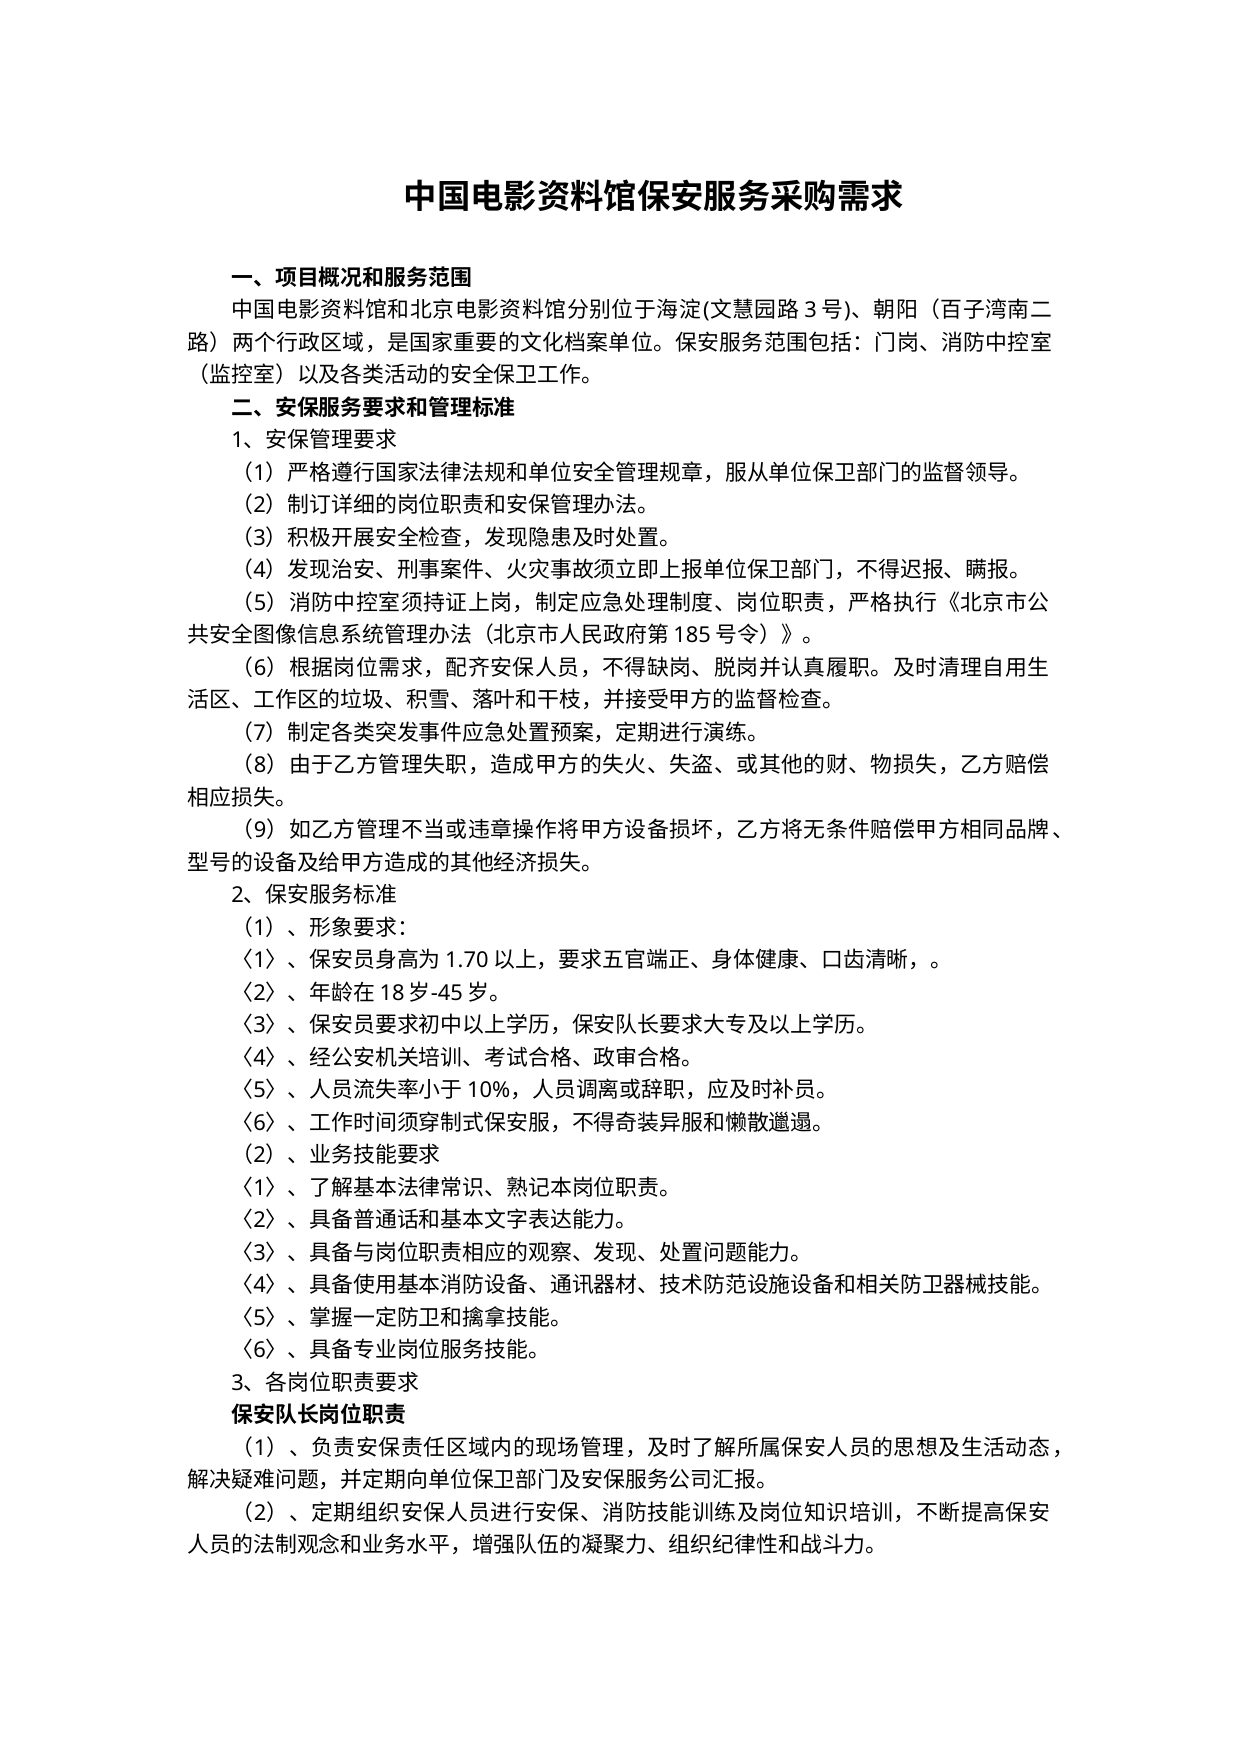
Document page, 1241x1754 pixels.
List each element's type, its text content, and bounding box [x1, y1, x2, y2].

text 〈5〉、掌握一定防卫和擒拿技能。 [187, 1299, 1053, 1332]
text （3）积极开展安全检查，发现隐患及时处置。 [187, 519, 1053, 552]
text （7）制定各类突发事件应急处置预案，定期进行演练。 [187, 714, 1053, 747]
text （2）、业务技能要求 [187, 1137, 1053, 1169]
text 〈6〉、工作时间须穿制式保安服，不得奇装异服和懒散邋遢。 [187, 1104, 1053, 1137]
text 〈2〉、具备普通话和基本文字表达能力。 [187, 1202, 1053, 1234]
text 〈4〉、经公安机关培训、考试合格、政审合格。 [187, 1039, 1053, 1072]
text 〈3〉、具备与岗位职责相应的观察、发现、处置问题能力。 [187, 1234, 1053, 1267]
text 〈4〉、具备使用基本消防设备、通讯器材、技术防范设施设备和相关防卫器械技能。 [187, 1267, 1053, 1299]
text （5）消防中控室须持证上岗，制定应急处理制度、岗位职责，严格执行《北京市公共安全图像信息系统管理办法（北京市人民政府第185号令）》。 [187, 584, 1053, 649]
text （1）、负责安保责任区域内的现场管理，及时了解所属保安人员的思想及生活动态，解决疑难问题，并定期向单位保卫部门及安保服务公司汇报。 [187, 1429, 1053, 1494]
text （9）如乙方管理不当或违章操作将甲方设备损坏，乙方将无条件赔偿甲方相同品牌、型号的设备及给甲方造成的其他经济损失。 [187, 812, 1053, 877]
text 中国电影资料馆保安服务采购需求 [187, 162, 1053, 227]
text （6）根据岗位需求，配齐安保人员，不得缺岗、脱岗并认真履职。及时清理自用生活区、工作区的垃圾、积雪、落叶和干枝，并接受甲方的监督检查。 [187, 649, 1053, 714]
text （8）由于乙方管理失职，造成甲方的失火、失盗、或其他的财、物损失，乙方赔偿相应损失。 [187, 747, 1053, 812]
text 〈6〉、具备专业岗位服务技能。 [187, 1332, 1053, 1364]
text 〈1〉、了解基本法律常识、熟记本岗位职责。 [187, 1169, 1053, 1202]
text 〈3〉、保安员要求初中以上学历，保安队长要求大专及以上学历。 [187, 1007, 1053, 1039]
text （1）、形象要求： [187, 909, 1053, 942]
text 二、安保服务要求和管理标准 [187, 389, 1053, 422]
text 一、项目概况和服务范围 [187, 259, 1053, 292]
text 1、安保管理要求 [187, 422, 1053, 454]
text 〈2〉、年龄在18岁-45岁。 [187, 974, 1053, 1007]
text 保安队长岗位职责 [187, 1397, 1053, 1429]
text 〈1〉、保安员身高为1.70以上，要求五官端正、身体健康、口齿清晰，。 [187, 942, 1053, 974]
text 2、保安服务标准 [187, 877, 1053, 909]
text （2）、定期组织安保人员进行安保、消防技能训练及岗位知识培训，不断提高保安人员的法制观念和业务水平，增强队伍的凝聚力、组织纪律性和战斗力。 [187, 1494, 1053, 1559]
text 〈5〉、人员流失率小于10%，人员调离或辞职，应及时补员。 [187, 1072, 1053, 1104]
text （1）严格遵行国家法律法规和单位安全管理规章，服从单位保卫部门的监督领导。 [187, 454, 1053, 487]
text （2）制订详细的岗位职责和安保管理办法。 [187, 487, 1053, 519]
text 3、各岗位职责要求 [187, 1364, 1053, 1397]
text （4）发现治安、刑事案件、火灾事故须立即上报单位保卫部门，不得迟报、瞒报。 [187, 552, 1053, 584]
text 中国电影资料馆和北京电影资料馆分别位于海淀(文慧园路3号)、朝阳（百子湾南二路）两个行政区域，是国家重要的文化档案单位。保安服务范围包括：门岗、消防中控室（监控室）以及各类活动的安全保卫工作。 [187, 292, 1053, 389]
